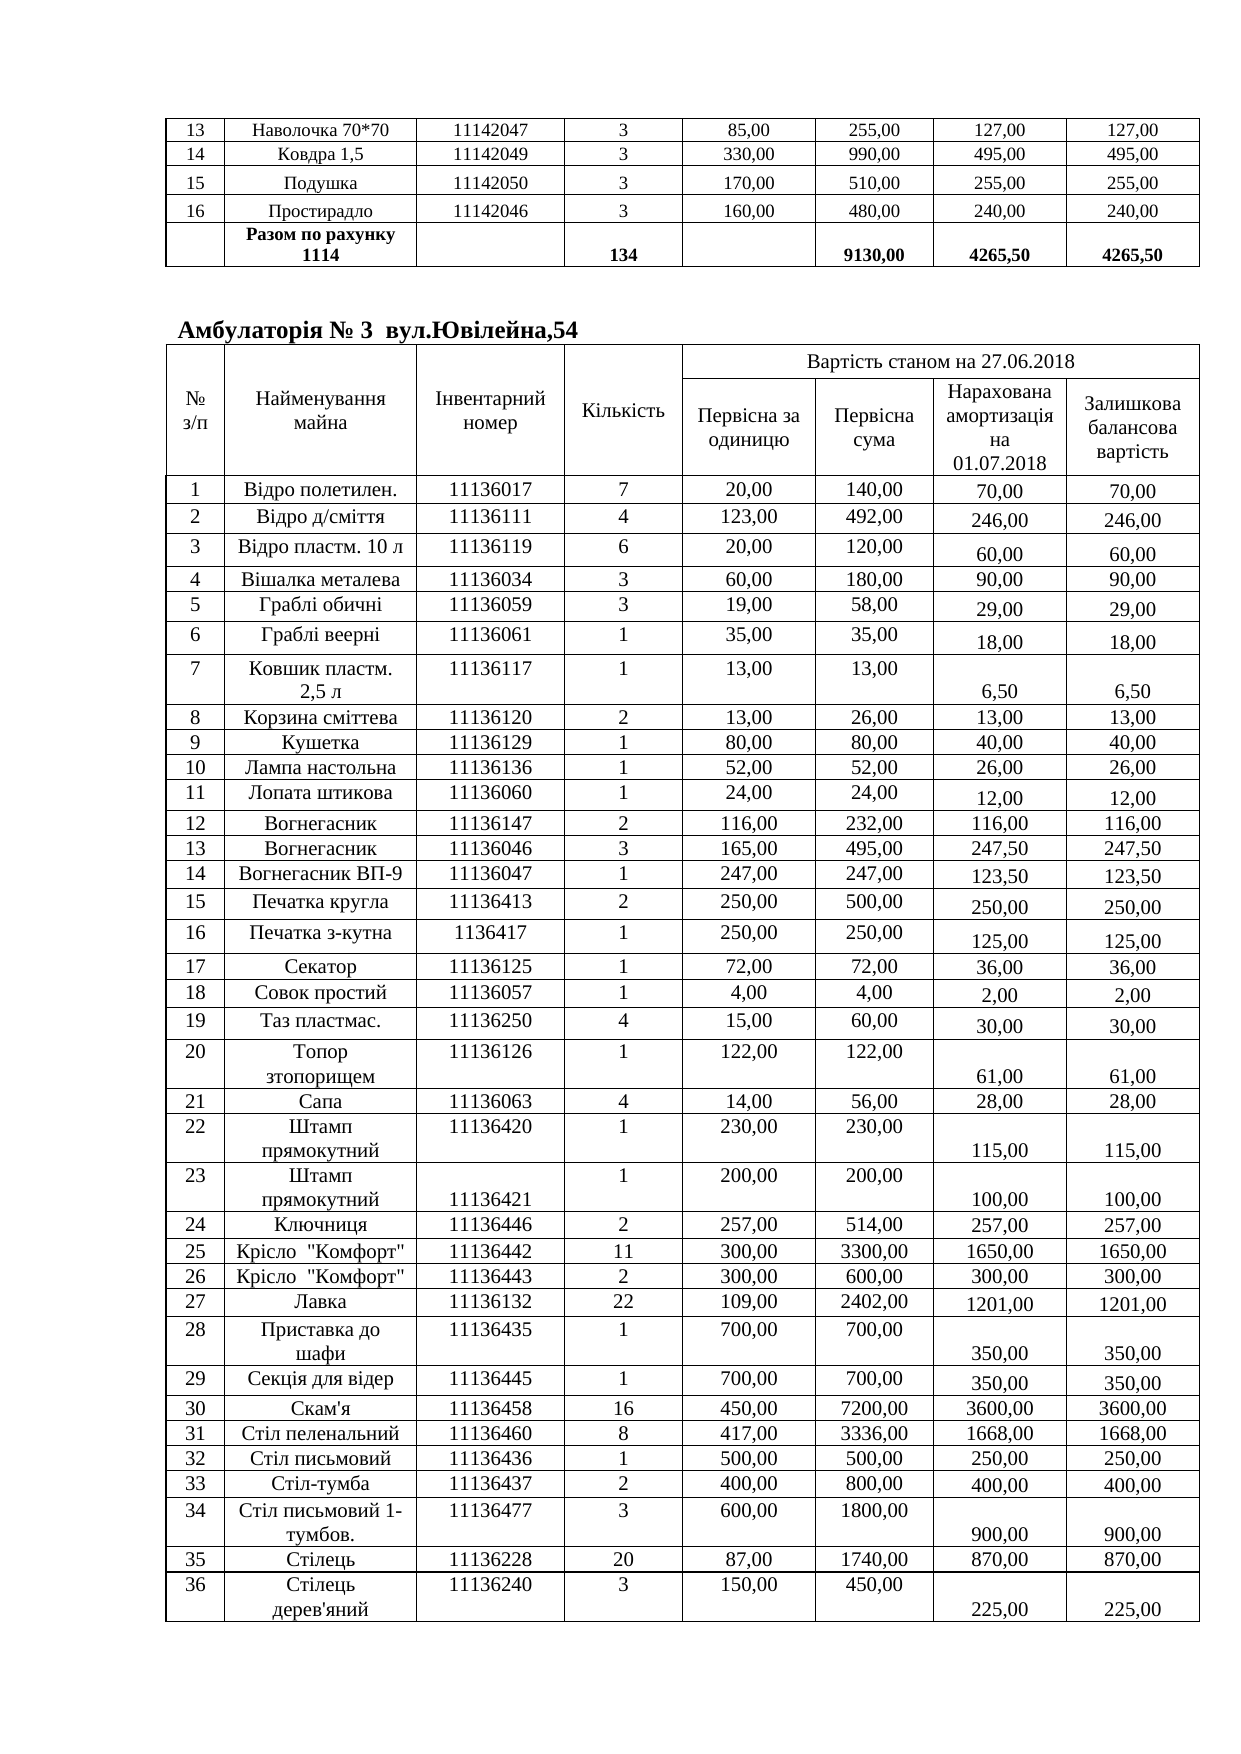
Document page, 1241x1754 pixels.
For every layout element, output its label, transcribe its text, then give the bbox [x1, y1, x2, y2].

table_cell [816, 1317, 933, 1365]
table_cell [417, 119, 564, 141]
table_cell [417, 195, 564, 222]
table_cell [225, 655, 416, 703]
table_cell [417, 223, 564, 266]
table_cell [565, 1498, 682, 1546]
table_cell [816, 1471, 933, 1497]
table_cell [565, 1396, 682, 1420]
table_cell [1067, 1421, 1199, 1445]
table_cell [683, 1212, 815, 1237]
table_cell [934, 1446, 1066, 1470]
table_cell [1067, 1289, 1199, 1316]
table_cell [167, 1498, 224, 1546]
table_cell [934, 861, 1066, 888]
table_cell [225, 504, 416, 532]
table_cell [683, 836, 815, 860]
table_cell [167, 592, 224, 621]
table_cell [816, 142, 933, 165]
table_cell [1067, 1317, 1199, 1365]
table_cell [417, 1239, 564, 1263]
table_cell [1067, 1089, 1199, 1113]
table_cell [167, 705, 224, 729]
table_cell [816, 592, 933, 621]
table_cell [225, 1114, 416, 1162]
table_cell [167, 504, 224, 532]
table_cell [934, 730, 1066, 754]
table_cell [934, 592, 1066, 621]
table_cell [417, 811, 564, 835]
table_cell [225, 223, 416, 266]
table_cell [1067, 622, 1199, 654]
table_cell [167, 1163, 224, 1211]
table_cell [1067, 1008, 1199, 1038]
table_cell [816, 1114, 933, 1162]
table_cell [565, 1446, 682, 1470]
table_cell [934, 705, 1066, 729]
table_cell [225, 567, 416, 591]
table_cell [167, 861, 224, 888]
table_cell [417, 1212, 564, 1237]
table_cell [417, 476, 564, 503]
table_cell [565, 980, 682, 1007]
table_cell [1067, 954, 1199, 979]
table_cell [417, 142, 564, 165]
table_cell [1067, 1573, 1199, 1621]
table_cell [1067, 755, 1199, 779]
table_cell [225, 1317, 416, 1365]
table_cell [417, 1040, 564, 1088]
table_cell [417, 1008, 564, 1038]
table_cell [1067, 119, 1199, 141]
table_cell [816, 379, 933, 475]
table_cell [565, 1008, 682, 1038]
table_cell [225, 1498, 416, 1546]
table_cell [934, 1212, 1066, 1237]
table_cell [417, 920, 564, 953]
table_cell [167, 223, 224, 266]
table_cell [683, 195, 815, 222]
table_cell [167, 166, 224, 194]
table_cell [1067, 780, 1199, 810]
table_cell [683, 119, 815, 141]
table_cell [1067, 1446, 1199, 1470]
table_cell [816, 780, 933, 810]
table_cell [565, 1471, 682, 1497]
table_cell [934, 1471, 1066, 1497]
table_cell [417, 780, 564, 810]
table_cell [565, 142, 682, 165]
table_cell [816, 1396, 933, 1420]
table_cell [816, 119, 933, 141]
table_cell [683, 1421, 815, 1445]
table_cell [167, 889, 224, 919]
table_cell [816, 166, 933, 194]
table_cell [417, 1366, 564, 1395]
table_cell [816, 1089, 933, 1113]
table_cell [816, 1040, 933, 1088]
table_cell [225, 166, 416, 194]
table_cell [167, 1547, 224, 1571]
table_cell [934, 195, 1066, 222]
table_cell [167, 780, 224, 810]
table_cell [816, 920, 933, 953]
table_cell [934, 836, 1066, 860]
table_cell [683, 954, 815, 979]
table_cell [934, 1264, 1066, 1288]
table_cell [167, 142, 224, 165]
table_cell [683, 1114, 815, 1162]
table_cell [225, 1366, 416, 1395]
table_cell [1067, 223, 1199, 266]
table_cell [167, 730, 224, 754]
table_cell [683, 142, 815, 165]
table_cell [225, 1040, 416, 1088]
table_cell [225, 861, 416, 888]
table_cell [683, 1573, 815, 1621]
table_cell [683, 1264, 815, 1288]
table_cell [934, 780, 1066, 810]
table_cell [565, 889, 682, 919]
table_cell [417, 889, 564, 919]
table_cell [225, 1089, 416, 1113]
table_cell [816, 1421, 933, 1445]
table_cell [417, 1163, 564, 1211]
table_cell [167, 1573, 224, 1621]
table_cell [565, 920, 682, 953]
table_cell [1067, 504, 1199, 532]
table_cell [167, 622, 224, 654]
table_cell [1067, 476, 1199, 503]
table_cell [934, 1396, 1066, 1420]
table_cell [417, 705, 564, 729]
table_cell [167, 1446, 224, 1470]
text Амбулаторія № 3 вул.Ювілейна,54 [177, 315, 1152, 344]
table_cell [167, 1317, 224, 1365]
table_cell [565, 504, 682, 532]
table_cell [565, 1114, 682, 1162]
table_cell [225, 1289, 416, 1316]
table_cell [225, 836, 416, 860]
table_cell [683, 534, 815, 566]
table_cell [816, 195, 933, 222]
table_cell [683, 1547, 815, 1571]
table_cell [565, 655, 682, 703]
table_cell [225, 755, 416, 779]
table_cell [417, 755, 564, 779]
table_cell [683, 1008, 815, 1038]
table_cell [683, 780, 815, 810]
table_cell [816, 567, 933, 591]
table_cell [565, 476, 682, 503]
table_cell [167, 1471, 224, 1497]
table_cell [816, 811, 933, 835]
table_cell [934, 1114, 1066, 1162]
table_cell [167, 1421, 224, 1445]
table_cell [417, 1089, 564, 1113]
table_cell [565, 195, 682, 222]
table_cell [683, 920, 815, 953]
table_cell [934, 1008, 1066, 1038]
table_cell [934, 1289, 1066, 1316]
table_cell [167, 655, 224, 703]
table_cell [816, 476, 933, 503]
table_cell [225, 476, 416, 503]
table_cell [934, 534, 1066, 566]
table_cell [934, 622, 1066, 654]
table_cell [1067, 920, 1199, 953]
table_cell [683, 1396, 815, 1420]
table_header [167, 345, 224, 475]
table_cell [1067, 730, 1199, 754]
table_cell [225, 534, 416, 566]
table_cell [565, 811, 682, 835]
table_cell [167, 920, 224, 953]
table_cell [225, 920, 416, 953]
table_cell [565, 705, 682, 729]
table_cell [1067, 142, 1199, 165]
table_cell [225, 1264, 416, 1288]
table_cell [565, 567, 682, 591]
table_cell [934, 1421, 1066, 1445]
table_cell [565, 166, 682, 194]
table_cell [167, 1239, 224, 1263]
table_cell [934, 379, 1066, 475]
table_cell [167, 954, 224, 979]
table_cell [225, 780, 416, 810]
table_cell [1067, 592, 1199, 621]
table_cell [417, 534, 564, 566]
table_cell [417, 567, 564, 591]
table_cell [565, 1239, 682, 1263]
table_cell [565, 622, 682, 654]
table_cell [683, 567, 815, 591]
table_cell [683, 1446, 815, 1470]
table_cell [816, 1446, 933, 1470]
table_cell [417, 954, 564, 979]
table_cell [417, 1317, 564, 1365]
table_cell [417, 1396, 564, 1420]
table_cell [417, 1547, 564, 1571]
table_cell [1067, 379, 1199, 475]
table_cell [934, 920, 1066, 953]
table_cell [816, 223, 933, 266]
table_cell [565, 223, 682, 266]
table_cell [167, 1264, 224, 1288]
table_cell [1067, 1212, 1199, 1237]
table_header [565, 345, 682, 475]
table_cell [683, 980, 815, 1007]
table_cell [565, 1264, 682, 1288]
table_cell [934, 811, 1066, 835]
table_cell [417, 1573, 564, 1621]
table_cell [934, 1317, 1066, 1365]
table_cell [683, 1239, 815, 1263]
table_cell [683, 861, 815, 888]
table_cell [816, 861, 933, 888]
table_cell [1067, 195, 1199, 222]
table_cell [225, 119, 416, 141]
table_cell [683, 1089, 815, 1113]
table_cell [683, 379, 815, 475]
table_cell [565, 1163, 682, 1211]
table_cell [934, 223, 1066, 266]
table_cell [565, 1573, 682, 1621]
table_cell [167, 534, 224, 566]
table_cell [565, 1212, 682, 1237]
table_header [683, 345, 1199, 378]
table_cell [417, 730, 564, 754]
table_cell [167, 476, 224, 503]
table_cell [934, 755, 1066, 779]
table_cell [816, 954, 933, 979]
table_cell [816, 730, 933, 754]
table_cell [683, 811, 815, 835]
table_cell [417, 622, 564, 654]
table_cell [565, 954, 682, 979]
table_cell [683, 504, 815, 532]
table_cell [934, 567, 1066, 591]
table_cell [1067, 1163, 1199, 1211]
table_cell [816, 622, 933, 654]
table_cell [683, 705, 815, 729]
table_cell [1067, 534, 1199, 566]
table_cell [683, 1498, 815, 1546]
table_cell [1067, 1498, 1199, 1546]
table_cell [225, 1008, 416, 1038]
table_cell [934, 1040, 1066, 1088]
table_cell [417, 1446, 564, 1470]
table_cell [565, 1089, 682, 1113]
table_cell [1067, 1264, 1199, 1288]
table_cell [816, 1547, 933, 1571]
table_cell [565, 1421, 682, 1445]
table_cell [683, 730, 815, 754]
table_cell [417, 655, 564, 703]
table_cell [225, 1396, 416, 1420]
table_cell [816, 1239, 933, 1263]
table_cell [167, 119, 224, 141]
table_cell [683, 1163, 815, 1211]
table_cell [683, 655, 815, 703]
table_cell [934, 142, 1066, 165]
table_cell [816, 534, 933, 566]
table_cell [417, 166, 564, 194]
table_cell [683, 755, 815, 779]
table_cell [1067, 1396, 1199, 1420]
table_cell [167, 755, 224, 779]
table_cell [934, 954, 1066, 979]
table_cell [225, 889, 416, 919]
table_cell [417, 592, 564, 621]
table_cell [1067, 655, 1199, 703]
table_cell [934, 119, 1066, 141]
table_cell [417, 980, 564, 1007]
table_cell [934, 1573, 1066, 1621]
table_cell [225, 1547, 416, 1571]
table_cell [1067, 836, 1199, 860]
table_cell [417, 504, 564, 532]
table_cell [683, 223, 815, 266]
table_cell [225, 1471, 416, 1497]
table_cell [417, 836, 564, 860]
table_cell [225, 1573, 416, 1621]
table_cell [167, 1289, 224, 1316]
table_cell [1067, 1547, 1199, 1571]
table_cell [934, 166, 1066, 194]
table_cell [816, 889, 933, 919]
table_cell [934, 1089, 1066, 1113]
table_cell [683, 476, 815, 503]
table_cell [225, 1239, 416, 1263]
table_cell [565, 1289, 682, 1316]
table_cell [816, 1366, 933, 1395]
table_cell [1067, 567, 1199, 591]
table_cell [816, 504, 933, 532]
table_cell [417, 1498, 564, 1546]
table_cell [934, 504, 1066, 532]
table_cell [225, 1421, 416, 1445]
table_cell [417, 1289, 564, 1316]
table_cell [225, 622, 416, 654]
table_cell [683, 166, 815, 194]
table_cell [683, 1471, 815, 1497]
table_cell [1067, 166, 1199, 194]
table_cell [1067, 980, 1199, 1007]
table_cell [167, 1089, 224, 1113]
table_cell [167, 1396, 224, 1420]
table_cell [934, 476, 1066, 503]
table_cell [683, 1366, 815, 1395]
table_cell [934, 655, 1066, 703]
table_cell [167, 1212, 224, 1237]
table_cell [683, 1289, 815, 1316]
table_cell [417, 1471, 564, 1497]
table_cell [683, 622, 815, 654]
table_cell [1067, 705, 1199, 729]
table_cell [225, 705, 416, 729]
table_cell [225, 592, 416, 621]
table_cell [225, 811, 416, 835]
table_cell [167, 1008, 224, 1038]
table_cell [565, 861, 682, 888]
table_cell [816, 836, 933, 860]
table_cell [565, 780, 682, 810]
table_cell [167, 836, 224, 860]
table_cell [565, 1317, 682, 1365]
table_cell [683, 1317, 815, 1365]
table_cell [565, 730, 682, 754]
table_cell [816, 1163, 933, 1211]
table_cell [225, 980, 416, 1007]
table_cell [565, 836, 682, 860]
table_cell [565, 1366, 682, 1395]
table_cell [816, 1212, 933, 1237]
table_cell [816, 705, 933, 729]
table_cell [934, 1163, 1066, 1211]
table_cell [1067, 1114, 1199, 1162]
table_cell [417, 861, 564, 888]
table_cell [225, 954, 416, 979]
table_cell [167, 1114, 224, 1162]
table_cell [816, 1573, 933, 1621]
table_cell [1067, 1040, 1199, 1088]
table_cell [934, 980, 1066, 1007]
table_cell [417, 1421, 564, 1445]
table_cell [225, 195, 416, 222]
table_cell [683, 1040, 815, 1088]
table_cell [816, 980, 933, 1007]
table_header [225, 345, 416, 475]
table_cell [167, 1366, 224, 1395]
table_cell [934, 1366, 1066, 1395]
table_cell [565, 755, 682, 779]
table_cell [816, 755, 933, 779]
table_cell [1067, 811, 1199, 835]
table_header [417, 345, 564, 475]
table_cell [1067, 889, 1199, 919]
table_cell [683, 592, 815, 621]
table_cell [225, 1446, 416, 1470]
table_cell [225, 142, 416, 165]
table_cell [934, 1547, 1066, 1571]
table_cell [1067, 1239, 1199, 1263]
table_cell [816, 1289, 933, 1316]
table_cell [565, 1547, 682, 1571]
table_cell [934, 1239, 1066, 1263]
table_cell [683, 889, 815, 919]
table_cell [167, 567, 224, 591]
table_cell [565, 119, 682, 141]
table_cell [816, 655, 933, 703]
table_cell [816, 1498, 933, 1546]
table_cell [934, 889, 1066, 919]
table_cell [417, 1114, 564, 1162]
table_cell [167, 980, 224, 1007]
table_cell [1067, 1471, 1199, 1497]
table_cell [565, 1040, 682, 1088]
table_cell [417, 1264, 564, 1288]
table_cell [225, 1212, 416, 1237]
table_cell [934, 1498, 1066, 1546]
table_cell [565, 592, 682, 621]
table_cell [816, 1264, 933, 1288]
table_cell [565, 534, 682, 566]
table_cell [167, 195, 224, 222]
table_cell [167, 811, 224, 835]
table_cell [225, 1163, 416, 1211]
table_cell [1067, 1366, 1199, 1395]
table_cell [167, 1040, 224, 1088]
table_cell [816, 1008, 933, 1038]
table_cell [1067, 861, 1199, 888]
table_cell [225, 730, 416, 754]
